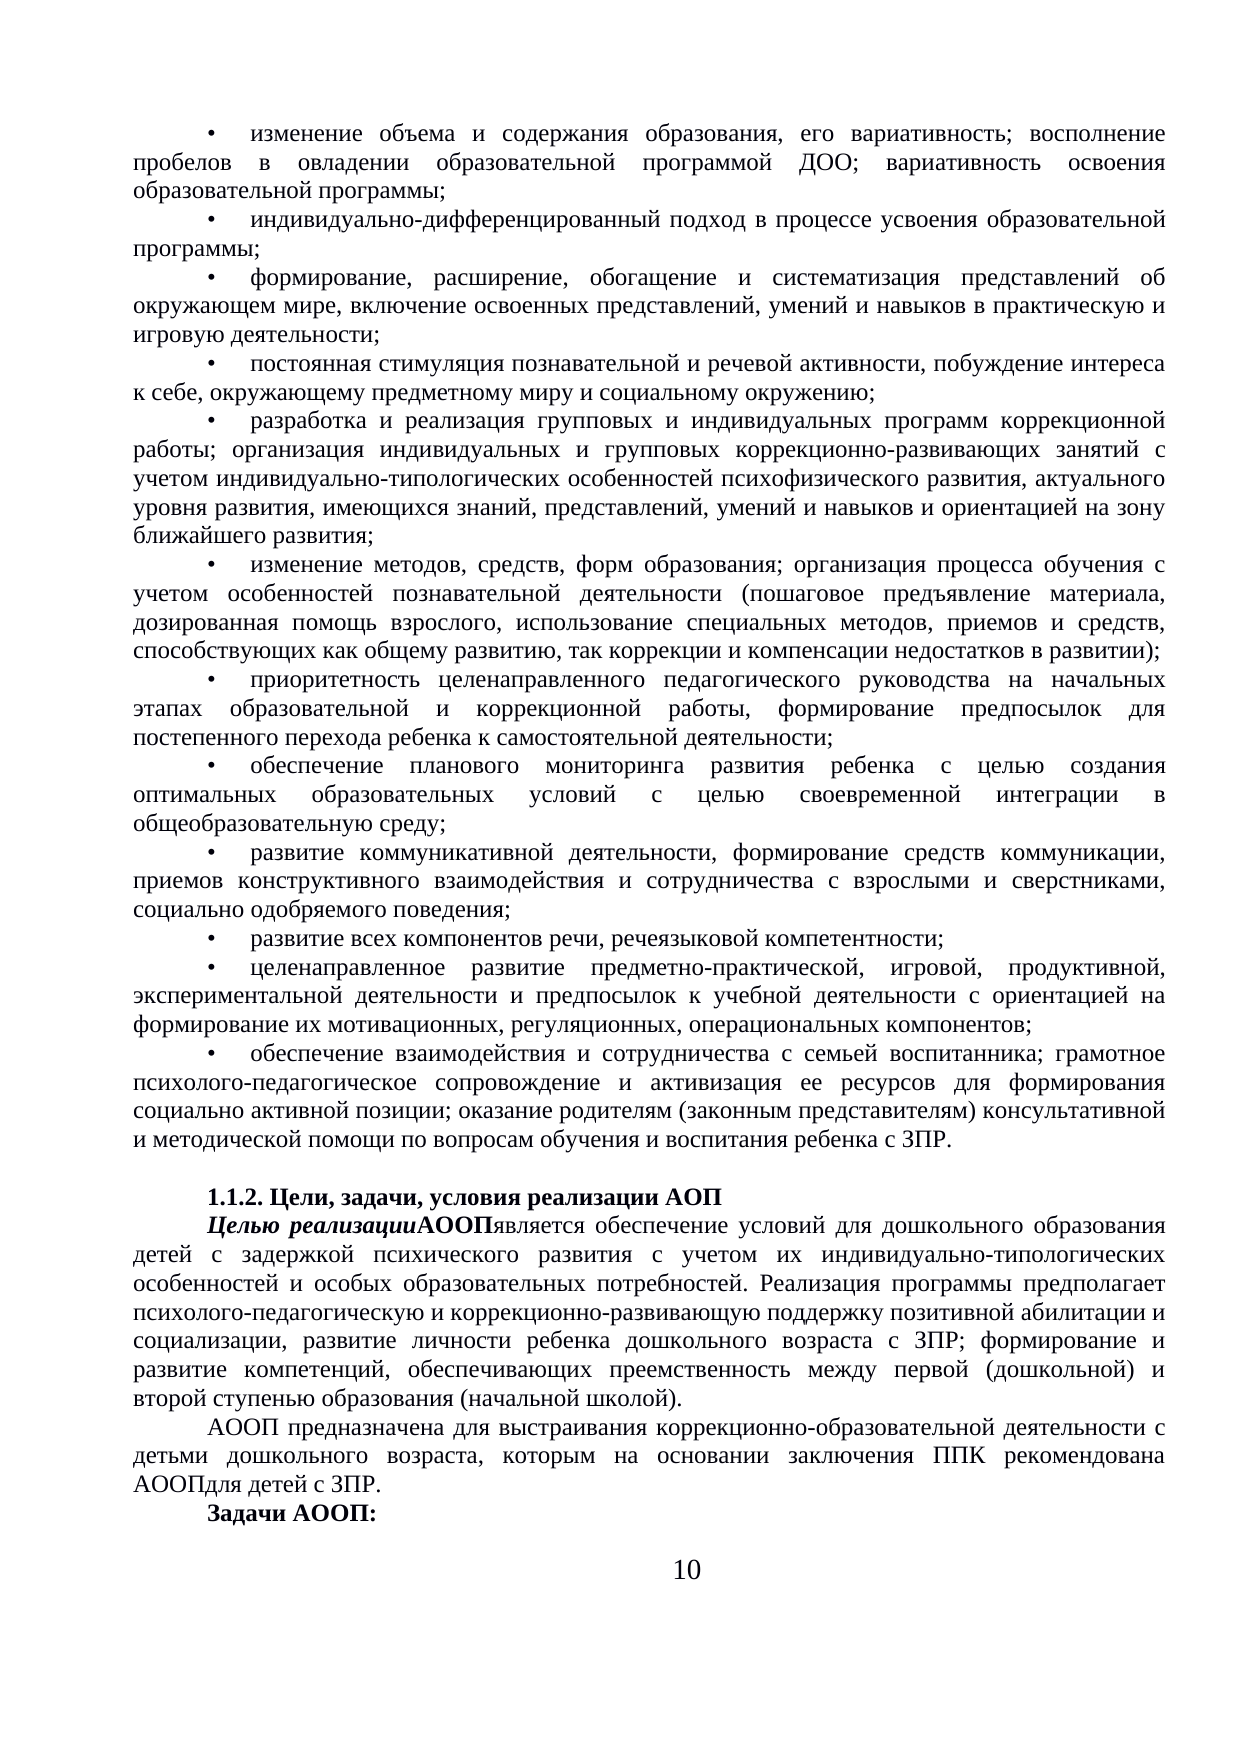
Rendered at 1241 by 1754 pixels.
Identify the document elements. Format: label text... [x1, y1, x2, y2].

text АООП предназначена для выстраивания коррекционно-образовательной деятельности с детьми дошкольного возраста, которым на основании заключения ППК рекомендована АООПдля детей с ЗПР. [133, 1412, 1166, 1498]
list приоритетность целенаправленного педагогического руководства на начальных этапах образовательной и коррекционной работы, формирование предпосылок для постепенного перехода ребенка к самостоятельной деятельности; [133, 664, 1166, 751]
list развитие всех компонентов речи, речеязыковой компетентности; [133, 923, 1166, 952]
list обеспечение взаимодействия и сотрудничества с семьей воспитанника; грамотное психолого-педагогическое сопровождение и активизация ее ресурсов для формирования социально активной позиции; оказание родителям (законным представителям) консультативной и методической помощи по вопросам обучения и воспитания ребенка с ЗПР. [133, 1038, 1166, 1153]
list разработка и реализация групповых и индивидуальных программ коррекционной работы; организация индивидуальных и групповых коррекционно-развивающих занятий с учетом индивидуально-типологических особенностей психофизического развития, актуального уровня развития, имеющихся знаний, представлений, умений и навыков и ориентацией на зону ближайшего развития; [133, 406, 1166, 549]
text Задачи АООП: [133, 1498, 1166, 1527]
list индивидуально-дифференцированный подход в процессе усвоения образовательной программы; [133, 204, 1166, 262]
list постоянная стимуляция познавательной и речевой активности, побуждение интереса к себе, окружающему предметному миру и социальному окружению; [133, 348, 1166, 406]
list формирование, расширение, обогащение и систематизация представлений об окружающем мире, включение освоенных представлений, умений и навыков в практическую и игровую деятельности; [133, 262, 1166, 348]
list изменение объема и содержания образования, его вариативность; восполнение пробелов в овладении образовательной программой ДОО; вариативность освоения образовательной программы; [133, 118, 1166, 204]
list изменение методов, средств, форм образования; организация процесса обучения с учетом особенностей познавательной деятельности (пошаговое предъявление материала, дозированная помощь взрослого, использование специальных методов, приемов и средств, способствующих как общему развитию, так коррекции и компенсации недостатков в развитии); [133, 549, 1166, 664]
list целенаправленное развитие предметно-практической, игровой, продуктивной, экспериментальной деятельности и предпосылок к учебной деятельности с ориентацией на формирование их мотивационных, регуляционных, операциональных компонентов; [133, 952, 1166, 1038]
text Целью реализацииАООПявляется обеспечение условий для дошкольного образования детей с задержкой психического развития с учетом их индивидуально-типологических особенностей и особых образовательных потребностей. Реализация программы предполагает психолого-педагогическую и коррекционно-развивающую поддержку позитивной абилитации и социализации, развитие личности ребенка дошкольного возраста с ЗПР; формирование и развитие компетенций, обеспечивающих преемственность между первой (дошкольной) и второй ступенью образования (начальной школой). [133, 1211, 1166, 1412]
text 1.1.2. Цели, задачи, условия реализации АОП [133, 1182, 1166, 1211]
list развитие коммуникативной деятельности, формирование средств коммуникации, приемов конструктивного взаимодействия и сотрудничества с взрослыми и сверстниками, социально одобряемого поведения; [133, 837, 1166, 923]
list обеспечение планового мониторинга развития ребенка с целью создания оптимальных образовательных условий с целью своевременной интеграции в общеобразовательную среду; [133, 751, 1166, 837]
